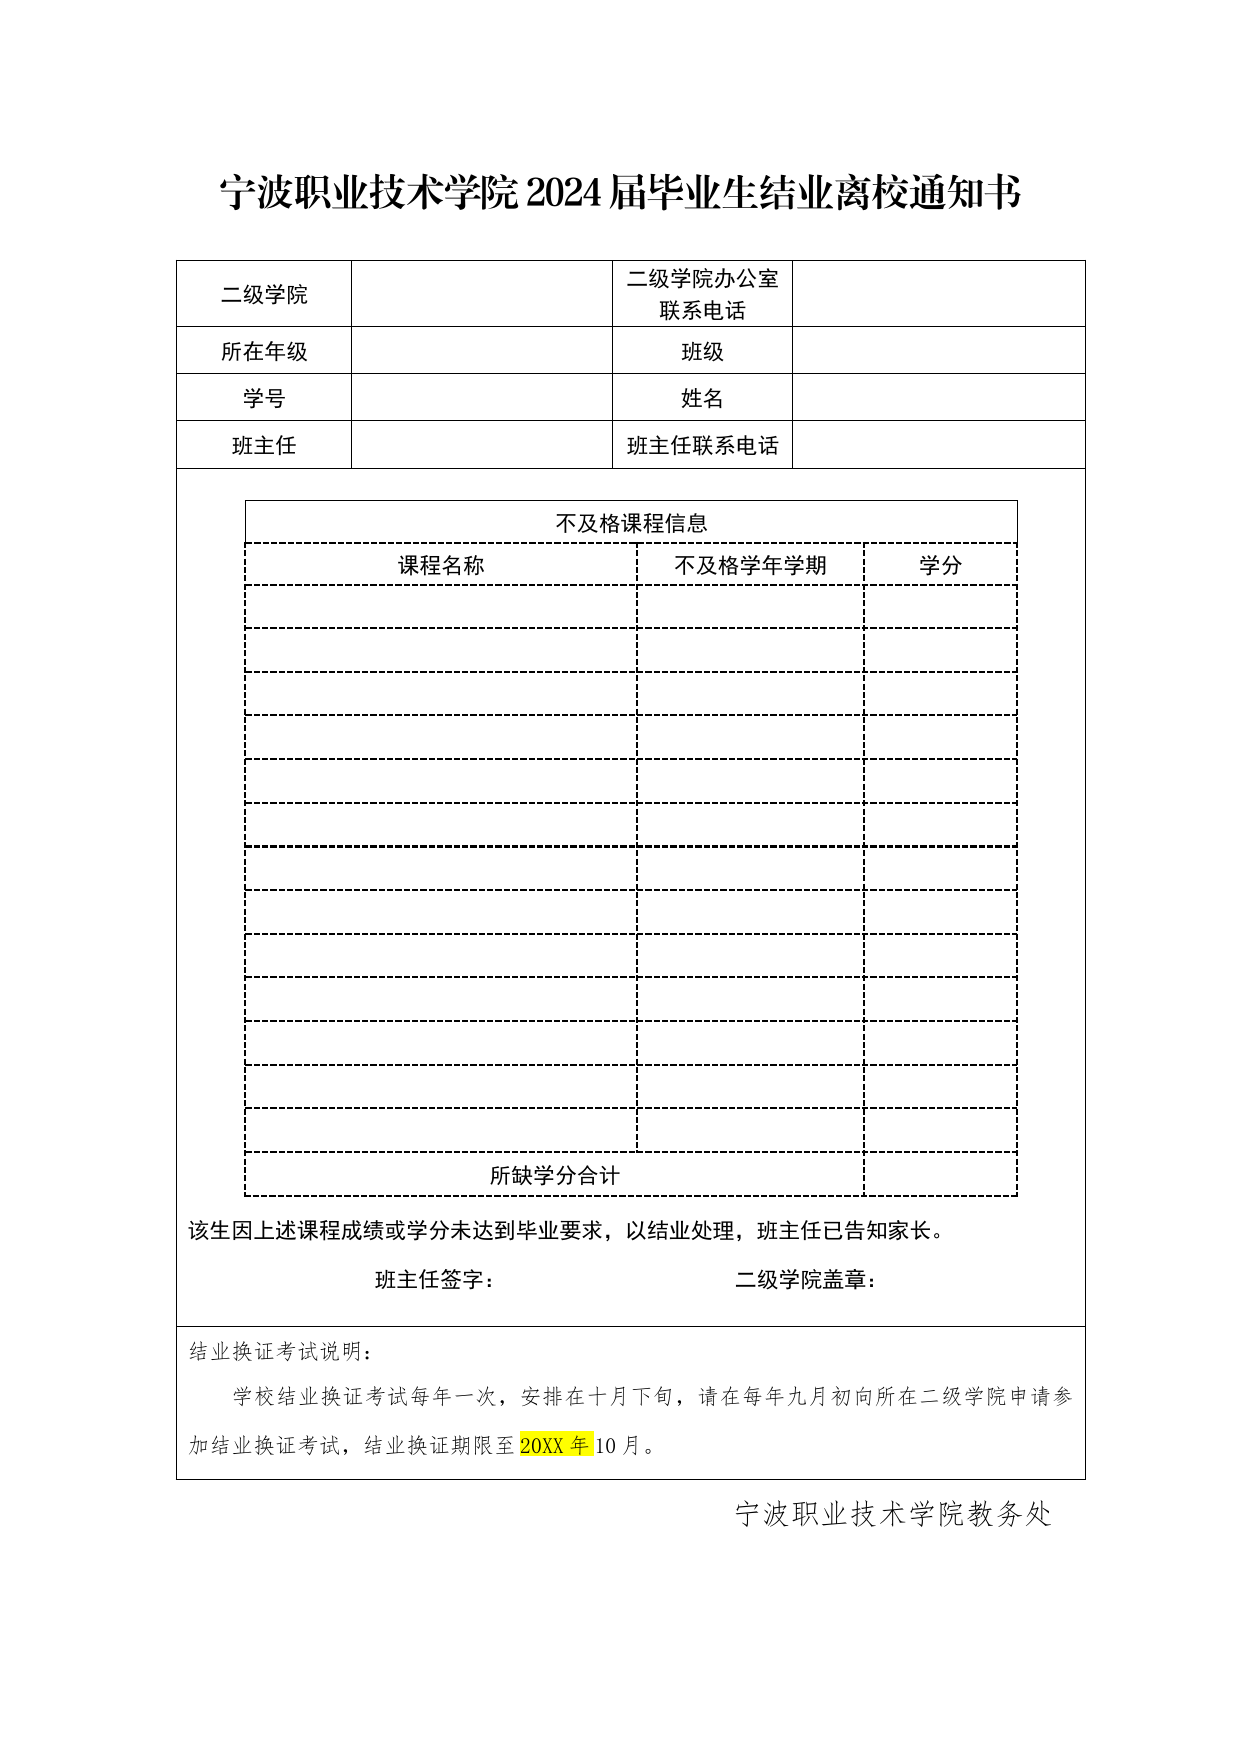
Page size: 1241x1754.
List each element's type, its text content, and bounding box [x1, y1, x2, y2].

table_cell [352, 327, 612, 373]
table_cell 班主任 [177, 421, 351, 467]
table_cell 学号 [177, 374, 351, 420]
table_cell [793, 327, 1085, 373]
table_cell [793, 421, 1085, 467]
text 宁波职业技术学院教务处 [187, 1480, 1053, 1545]
table_cell 姓名 [613, 374, 792, 420]
table_cell 班主任联系电话 [613, 421, 792, 467]
table_cell 所在年级 [177, 327, 351, 373]
table_cell [352, 421, 612, 467]
table_cell 班级 [613, 327, 792, 373]
table_cell [352, 374, 612, 420]
table_cell 该生因上述课程成绩或学分未达到毕业要求，以结业处理，班主任已告知家长。 班主任签字： 二级学院盖章： [177, 469, 1085, 1326]
table_header 二级学院办公室联系电话 [613, 261, 792, 326]
table_header 二级学院 [177, 261, 351, 326]
text 宁波职业技术学院2024届毕业生结业离校通知书 [187, 162, 1053, 227]
table_header [793, 261, 1085, 326]
table_cell 结业换证考试说明： 学校结业换证考试每年一次，安排在十月下旬，请在每年九月初向所在二级学院申请参加结业换证考试，结业换证期限至20XX年10月。 [177, 1327, 1085, 1479]
table_header [352, 261, 612, 326]
table_cell [793, 374, 1085, 420]
